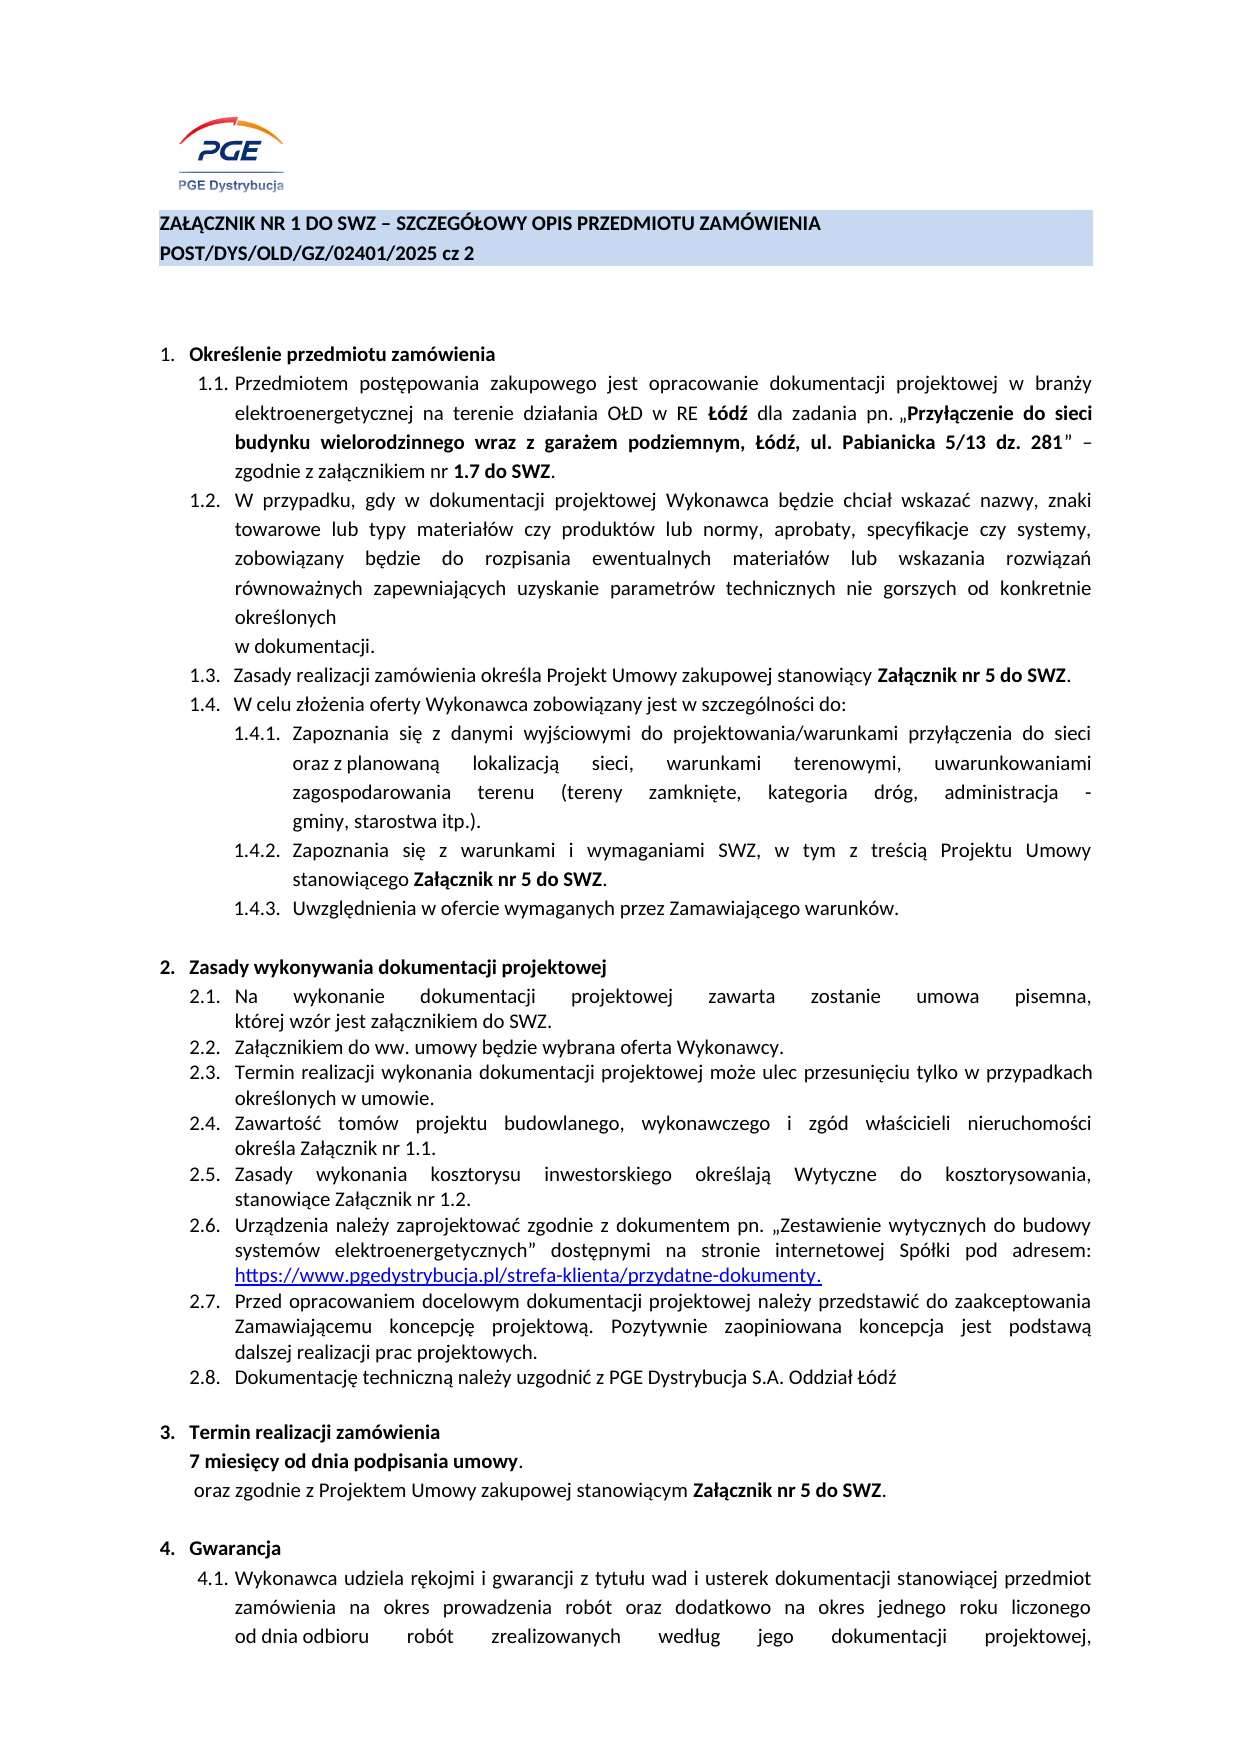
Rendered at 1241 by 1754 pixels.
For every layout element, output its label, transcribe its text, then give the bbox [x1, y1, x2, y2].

picture [189, 127, 274, 180]
subtitle POST/DYS/OLD/GZ/02401/2025 cz 2 [159, 240, 1093, 266]
list Zapoznania się z danymi wyjściowymi do projektowania/warunkami przyłączenia do sieci oraz z planowaną lokalizacją sieci, warunkami terenowymi, uwarunkowaniami zagospodarowania terenu (tereny zamknięte, kategoria dróg, administracja - gminy, starostwa itp.). [233, 721, 1093, 833]
list Przed opracowaniem docelowym dokumentacji projektowej należy przedstawić do zaakceptowania Zamawiającemu koncepcję projektową. Pozytywnie zaopiniowana koncepcja jest podstawą dalszej realizacji prac projektowych. [189, 1288, 1093, 1364]
list Na wykonanie dokumentacji projektowej zawarta zostanie umowa pisemna, której wzór jest załącznikiem do SWZ. [189, 983, 1093, 1034]
list Uwzględnienia w ofercie wymaganych przez Zamawiającego warunków. [233, 896, 1093, 921]
list Przedmiotem postępowania zakupowego jest opracowanie dokumentacji projektowej w branży elektroenergetycznej na terenie działania OŁD w RE Łódź dla zadania pn. „Przyłączenie do sieci budynku wielorodzinnego wraz z garażem podziemnym, Łódź, ul. Pabianicka 5/13 dz. 281” – zgodnie z załącznikiem nr 1.7 do SWZ. [197, 371, 1093, 483]
list Urządzenia należy zaprojektować zgodnie z dokumentem pn. „Zestawienie wytycznych do budowy systemów elektroenergetycznych” dostępnymi na stronie internetowej Spółki pod adresem: https://www.pgedystrybucja.pl/strefa-klienta/przydatne-dokumenty. [189, 1212, 1093, 1288]
list Termin realizacji zamówienia [159, 1419, 1093, 1444]
list Określenie przedmiotu zamówienia [159, 341, 1093, 367]
subtitle ZAŁĄCZNIK NR 1 DO SWZ – SZCZEGÓŁOWY OPIS PRZEDMIOTU ZAMÓWIENIA [159, 210, 1093, 235]
list Gwarancja [159, 1536, 1093, 1561]
list Zawartość tomów projektu budowlanego, wykonawczego i zgód właścicieli nieruchomości określa Załącznik nr 1.1. [189, 1110, 1093, 1161]
list W przypadku, gdy w dokumentacji projektowej Wykonawca będzie chciał wskazać nazwy, znaki towarowe lub typy materiałów czy produktów lub normy, aprobaty, specyfikacje czy systemy, zobowiązany będzie do rozpisania ewentualnych materiałów lub wskazania rozwiązań równoważnych zapewniających uzyskanie parametrów technicznych nie gorszych od konkretnie określonych w dokumentacji. [189, 487, 1093, 658]
list Zasady realizacji zamówienia określa Projekt Umowy zakupowej stanowiący Załącznik nr 5 do SWZ. [189, 662, 1093, 688]
list Dokumentację techniczną należy uzgodnić z PGE Dystrybucja S.A. Oddział Łódź [189, 1364, 1093, 1390]
list Zapoznania się z warunkami i wymaganiami SWZ, w tym z treścią Projektu Umowy stanowiącego Załącznik nr 5 do SWZ. [233, 837, 1093, 892]
list Zasady wykonywania dokumentacji projektowej [159, 954, 1093, 979]
list Zasady wykonania kosztorysu inwestorskiego określają Wytyczne do kosztorysowania, stanowiące Załącznik nr 1.2. [189, 1161, 1093, 1212]
list Załącznikiem do ww. umowy będzie wybrana oferta Wykonawcy. [189, 1034, 1093, 1059]
list oraz zgodnie z Projektem Umowy zakupowej stanowiącym Załącznik nr 5 do SWZ. [189, 1477, 1093, 1503]
list Termin realizacji wykonania dokumentacji projektowej może ulec przesunięciu tylko w przypadkach określonych w umowie. [189, 1059, 1093, 1110]
list 7 miesięcy od dnia podpisania umowy. [189, 1448, 1093, 1473]
list W celu złożenia oferty Wykonawca zobowiązany jest w szczególności do: [189, 691, 1093, 717]
